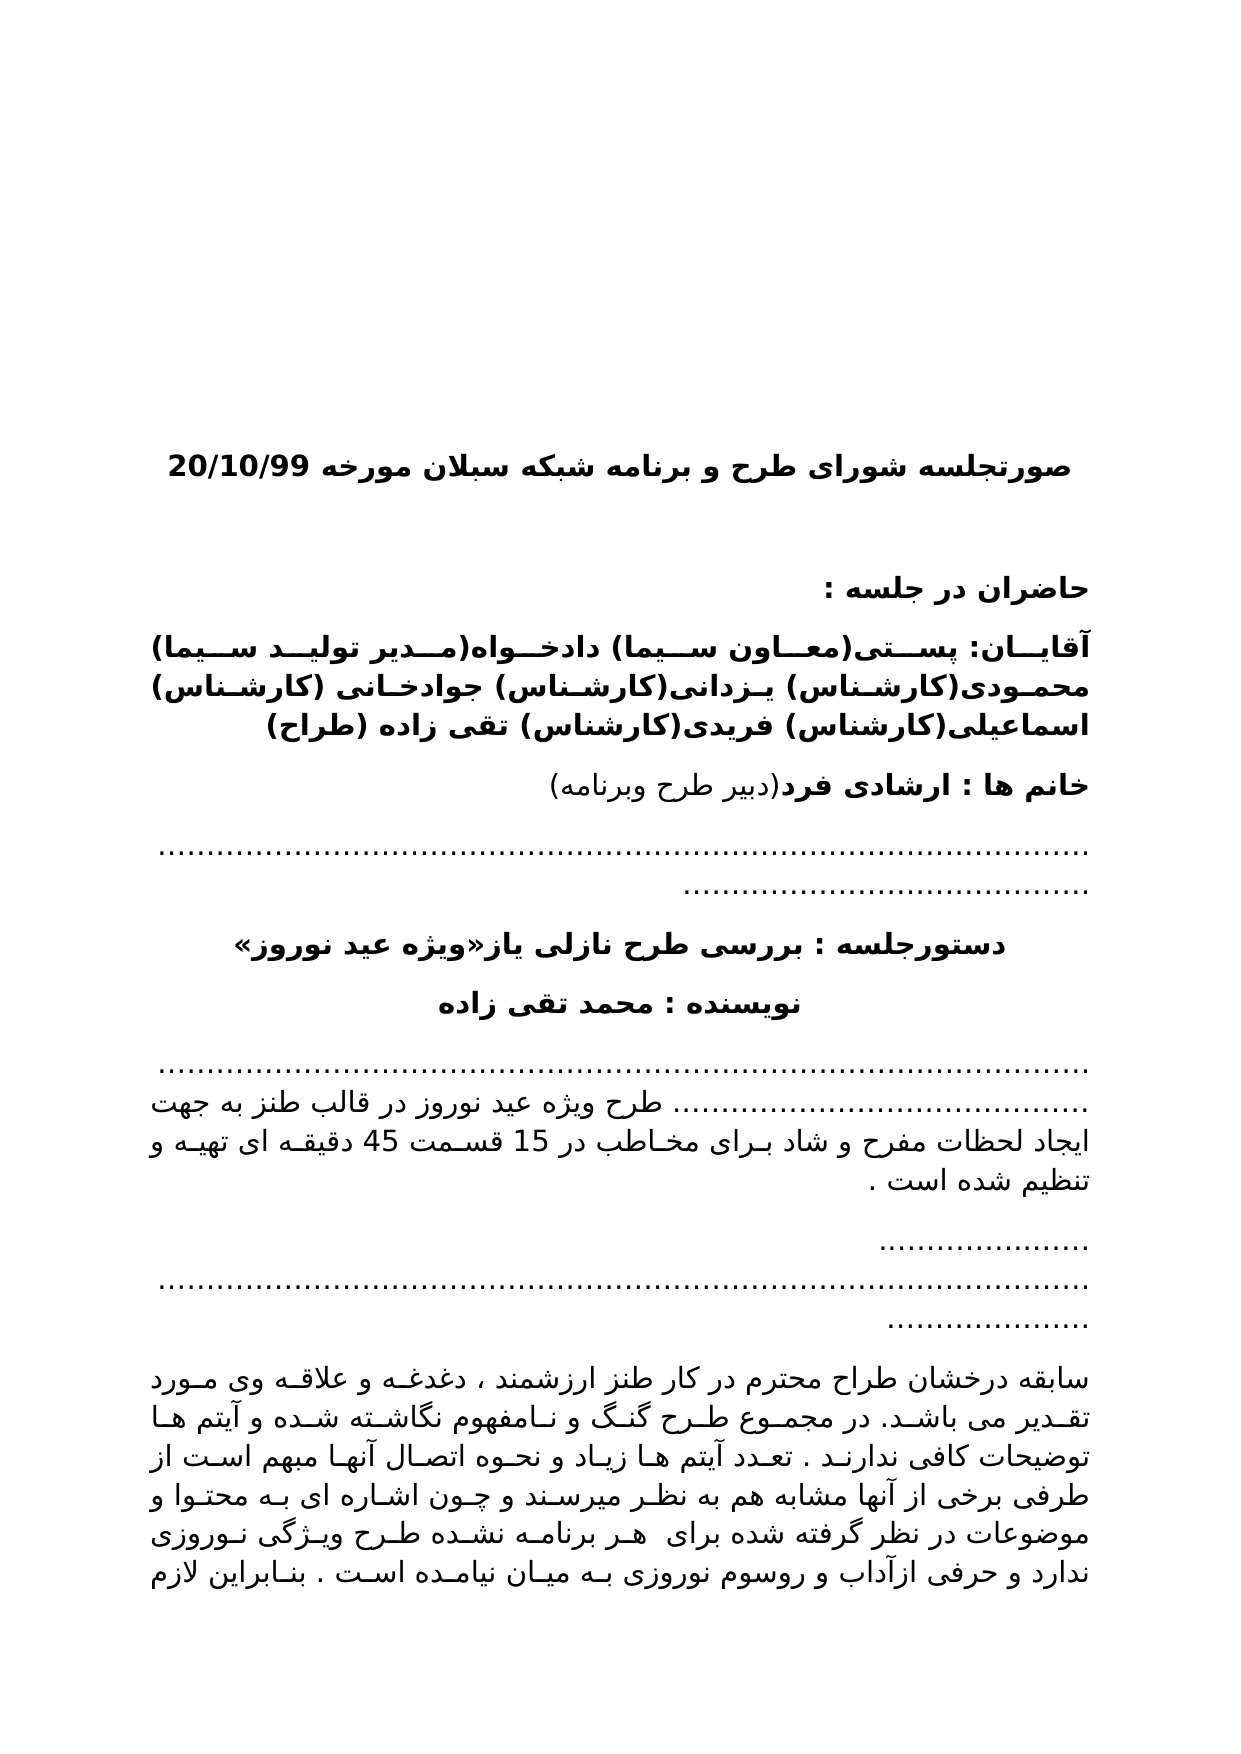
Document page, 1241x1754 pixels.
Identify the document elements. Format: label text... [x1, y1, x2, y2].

text …………………………………………………………………………………………………………………………. طرح ویژه عید نوروز در قالب طنز به جهت ایجاد لحظات مفرح و شاد برای مخاطب در 15 قسمت 45 دقیقه ای تهیه و تنظیم شده است . [150, 1047, 1090, 1197]
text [150, 1361, 1090, 1590]
text ………………………………………………………………………………………………………………………… [150, 828, 1090, 901]
text ……..…………..……………………………………………………………………………………………………… [150, 1223, 1090, 1335]
text خانم ها : ارشادی فرد(دبیر طرح وبرنامه) [150, 768, 1090, 802]
text حاضران در جلسه : [150, 571, 1090, 605]
text آقایان: پستی(معاون سیما) دادخواه(مدیر تولید سیما) محمودی(کارشناس) یزدانی(کارشناس) جوادخانی (کارشناس) اسماعیلی(کارشناس) فریدی(کارشناس) تقی زاده (طراح) [150, 631, 1090, 743]
text صورتجلسه شورای طرح و برنامه شبکه سبلان مورخه 20/10/99 [150, 449, 1090, 483]
text نویسنده : محمد تقی زاده [150, 987, 1090, 1021]
text دستورجلسه : بررسی طرح نازلی یاز«ویژه عید نوروز» [150, 927, 1090, 961]
